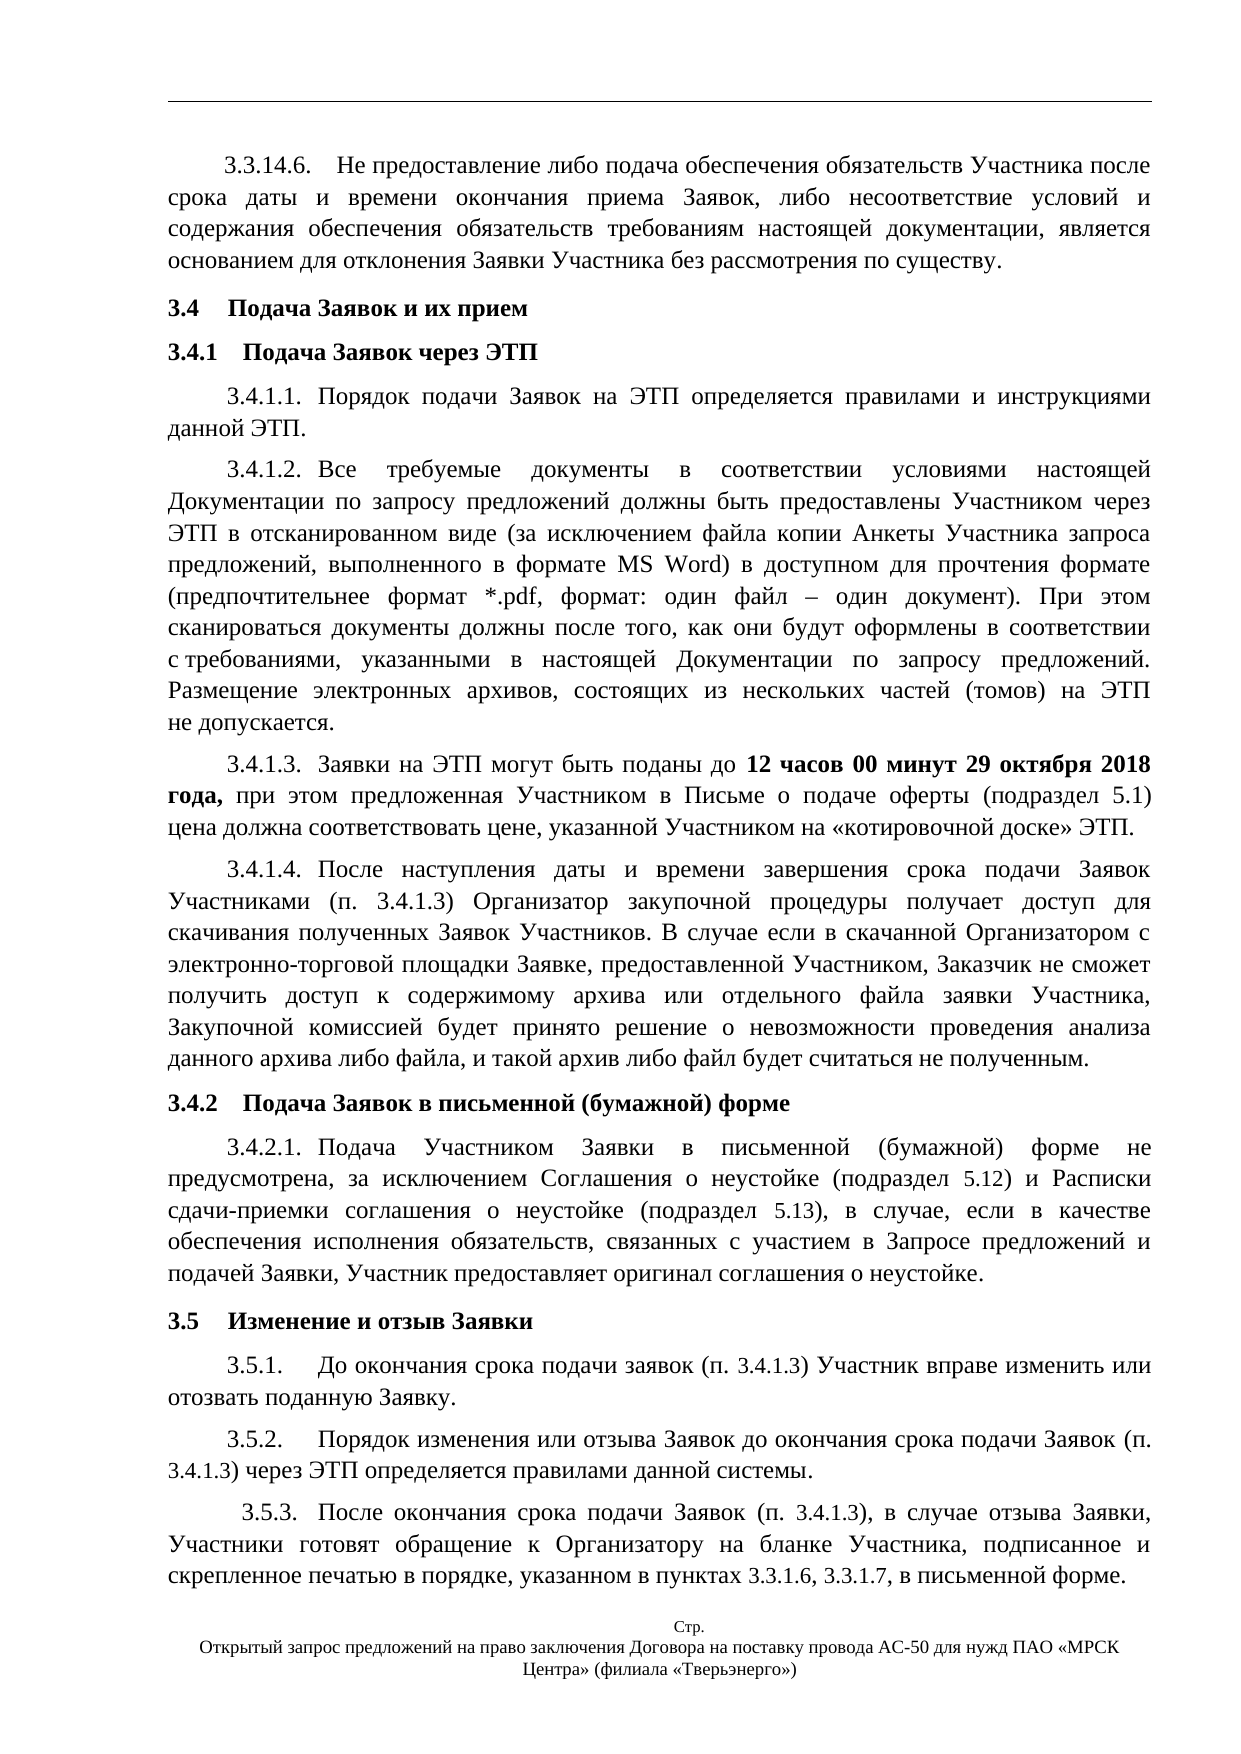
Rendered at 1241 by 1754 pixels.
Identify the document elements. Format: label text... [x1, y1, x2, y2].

list Порядок подачи Заявок на ЭТП определяется правилами и инструкциями данной ЭТП. [168, 381, 1152, 441]
subtitle Подача Заявок в письменной (бумажной) форме [168, 1088, 1152, 1116]
subtitle Подача Заявок и их прием [168, 293, 1152, 322]
list Все требуемые документы в соответствии условиями настоящей Документации по запросу предложений должны быть предоставлены Участником через ЭТП в отсканированном виде (за исключением файла копии Анкеты Участника запроса предложений, выполненного в формате MS Word) в доступном для прочтения формате (предпочтительнее формат *.pdf, формат: один файл – один документ). При этом сканироваться документы должны после того, как они будут оформлены в соответствии с требованиями, указанными в настоящей Документации по запросу предложений. Размещение электронных архивов, состоящих из нескольких частей (томов) на ЭТП не допускается. [168, 454, 1152, 736]
list Не предоставление либо подача обеспечения обязательств Участника после срока даты и времени окончания приема Заявок, либо несоответствие условий и содержания обеспечения обязательств требованиям настоящей документации, является основанием для отклонения Заявки Участника без рассмотрения по существу. [168, 150, 1152, 273]
subtitle Подача Заявок через ЭТП [168, 337, 1152, 366]
list Заявки на ЭТП могут быть поданы до 12 часов 00 минут 29 октября 2018 года, при этом предложенная Участником в Письме о подаче оферты (подраздел 5.1) цена должна соответствовать цене, указанной Участником на «котировочной доске» ЭТП. [168, 749, 1152, 841]
subtitle Изменение и отзыв Заявки [168, 1306, 1152, 1335]
list Порядок изменения или отзыва Заявок до окончания срока подачи Заявок (п. 3.4.1.3) через ЭТП определяется правилами данной системы. [168, 1424, 1152, 1484]
list После окончания срока подачи Заявок (п. 3.4.1.3), в случае отзыва Заявки, Участники готовят обращение к Организатору на бланке Участника, подписанное и скрепленное печатью в порядке, указанном в пунктах 3.3.1.6, 3.3.1.7, в письменной форме. [168, 1497, 1152, 1589]
list После наступления даты и времени завершения срока подачи Заявок Участниками (п. 3.4.1.3) Организатор закупочной процедуры получает доступ для скачивания полученных Заявок Участников. В случае если в скачанной Организатором с электронно-торговой площадки Заявке, предоставленной Участником, Заказчик не сможет получить доступ к содержимому архива или отдельного файла заявки Участника, Закупочной комиссией будет принято решение о невозможности проведения анализа данного архива либо файла, и такой архив либо файл будет считаться не полученным. [168, 854, 1152, 1072]
list Подача Участником Заявки в письменной (бумажной) форме не предусмотрена, за исключением Соглашения о неустойке (подраздел 5.12) и Расписки сдачи-приемки соглашения о неустойке (подраздел 5.13), в случае, если в качестве обеспечения исполнения обязательств, связанных с участием в Запросе предложений и подачей Заявки, Участник предоставляет оригинал соглашения о неустойке. [168, 1132, 1152, 1287]
list До окончания срока подачи заявок (п. 3.4.1.3) Участник вправе изменить или отозвать поданную Заявку. [168, 1350, 1152, 1411]
